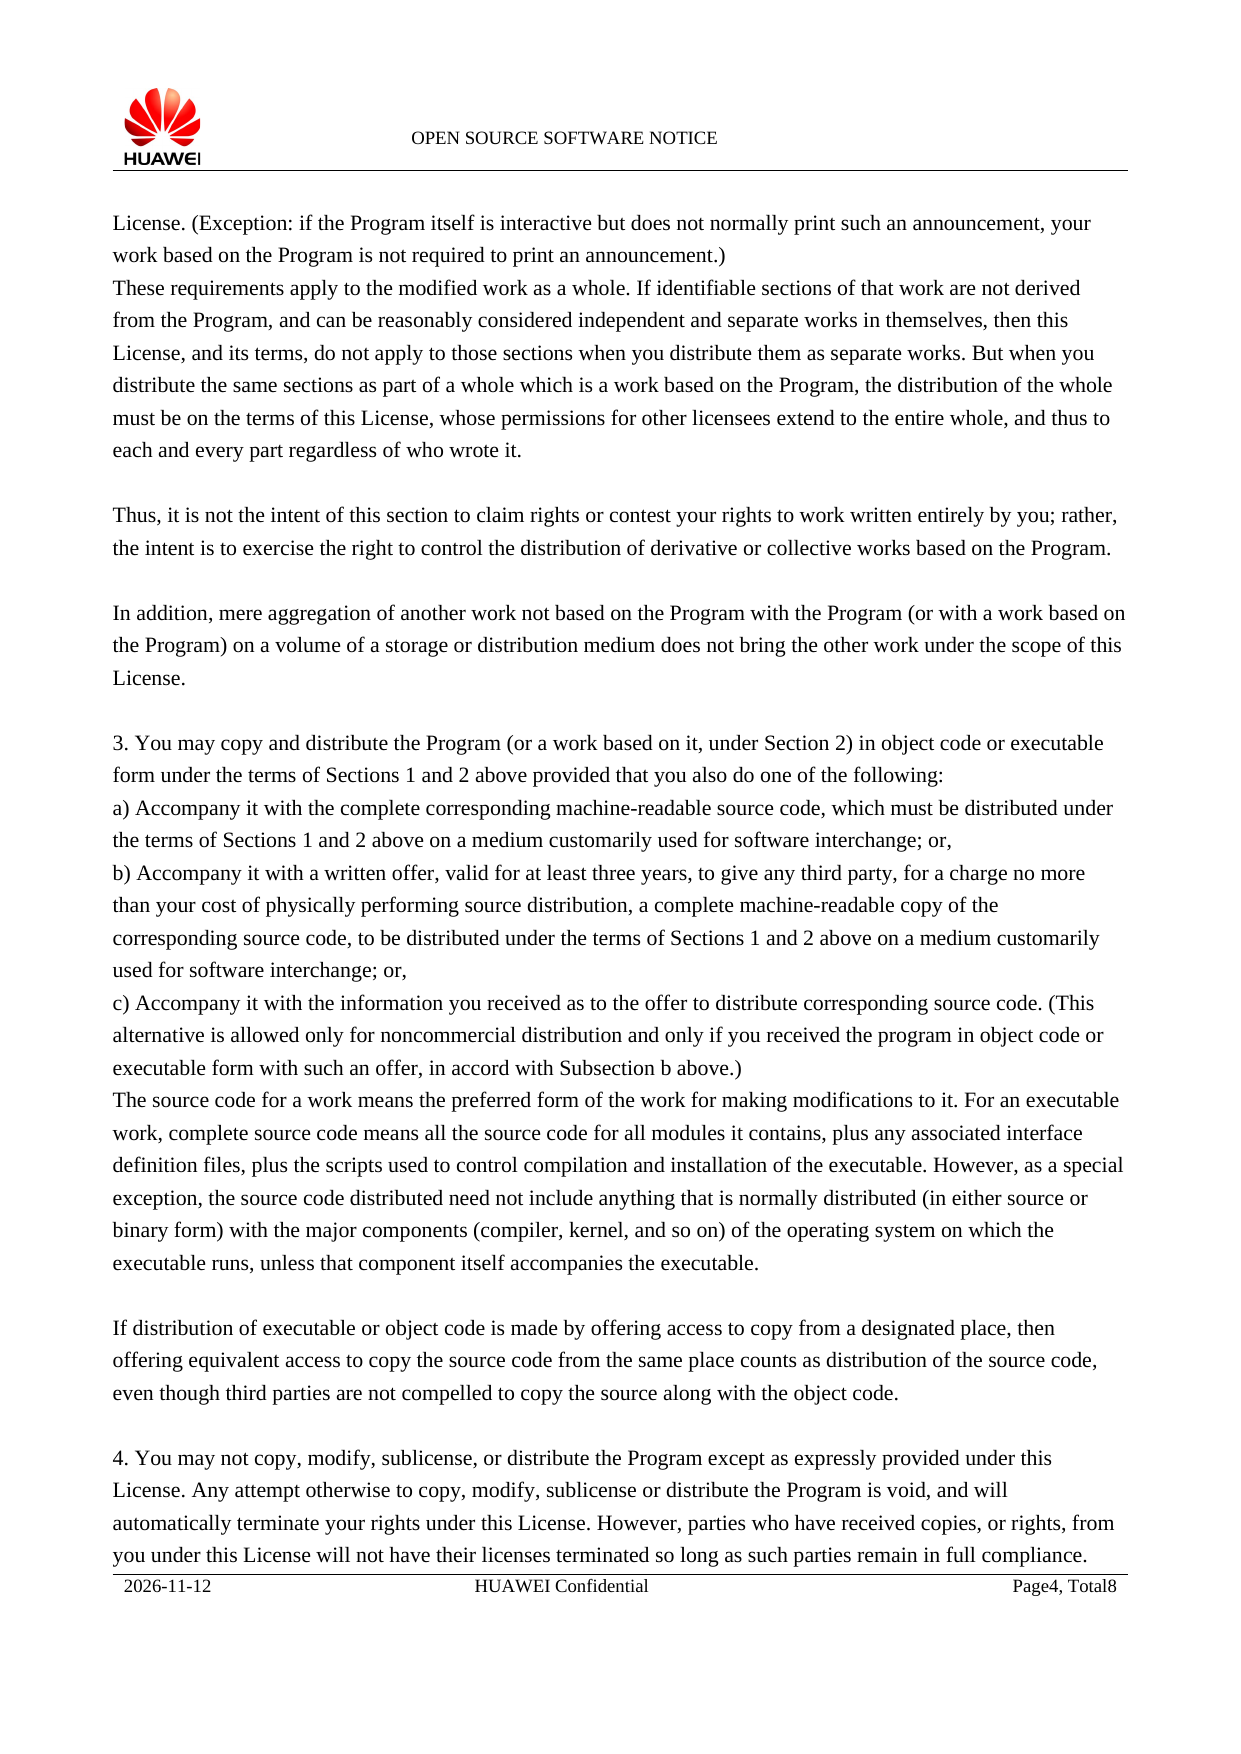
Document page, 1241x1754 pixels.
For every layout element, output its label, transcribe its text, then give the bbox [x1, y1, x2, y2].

picture [124, 88, 201, 165]
